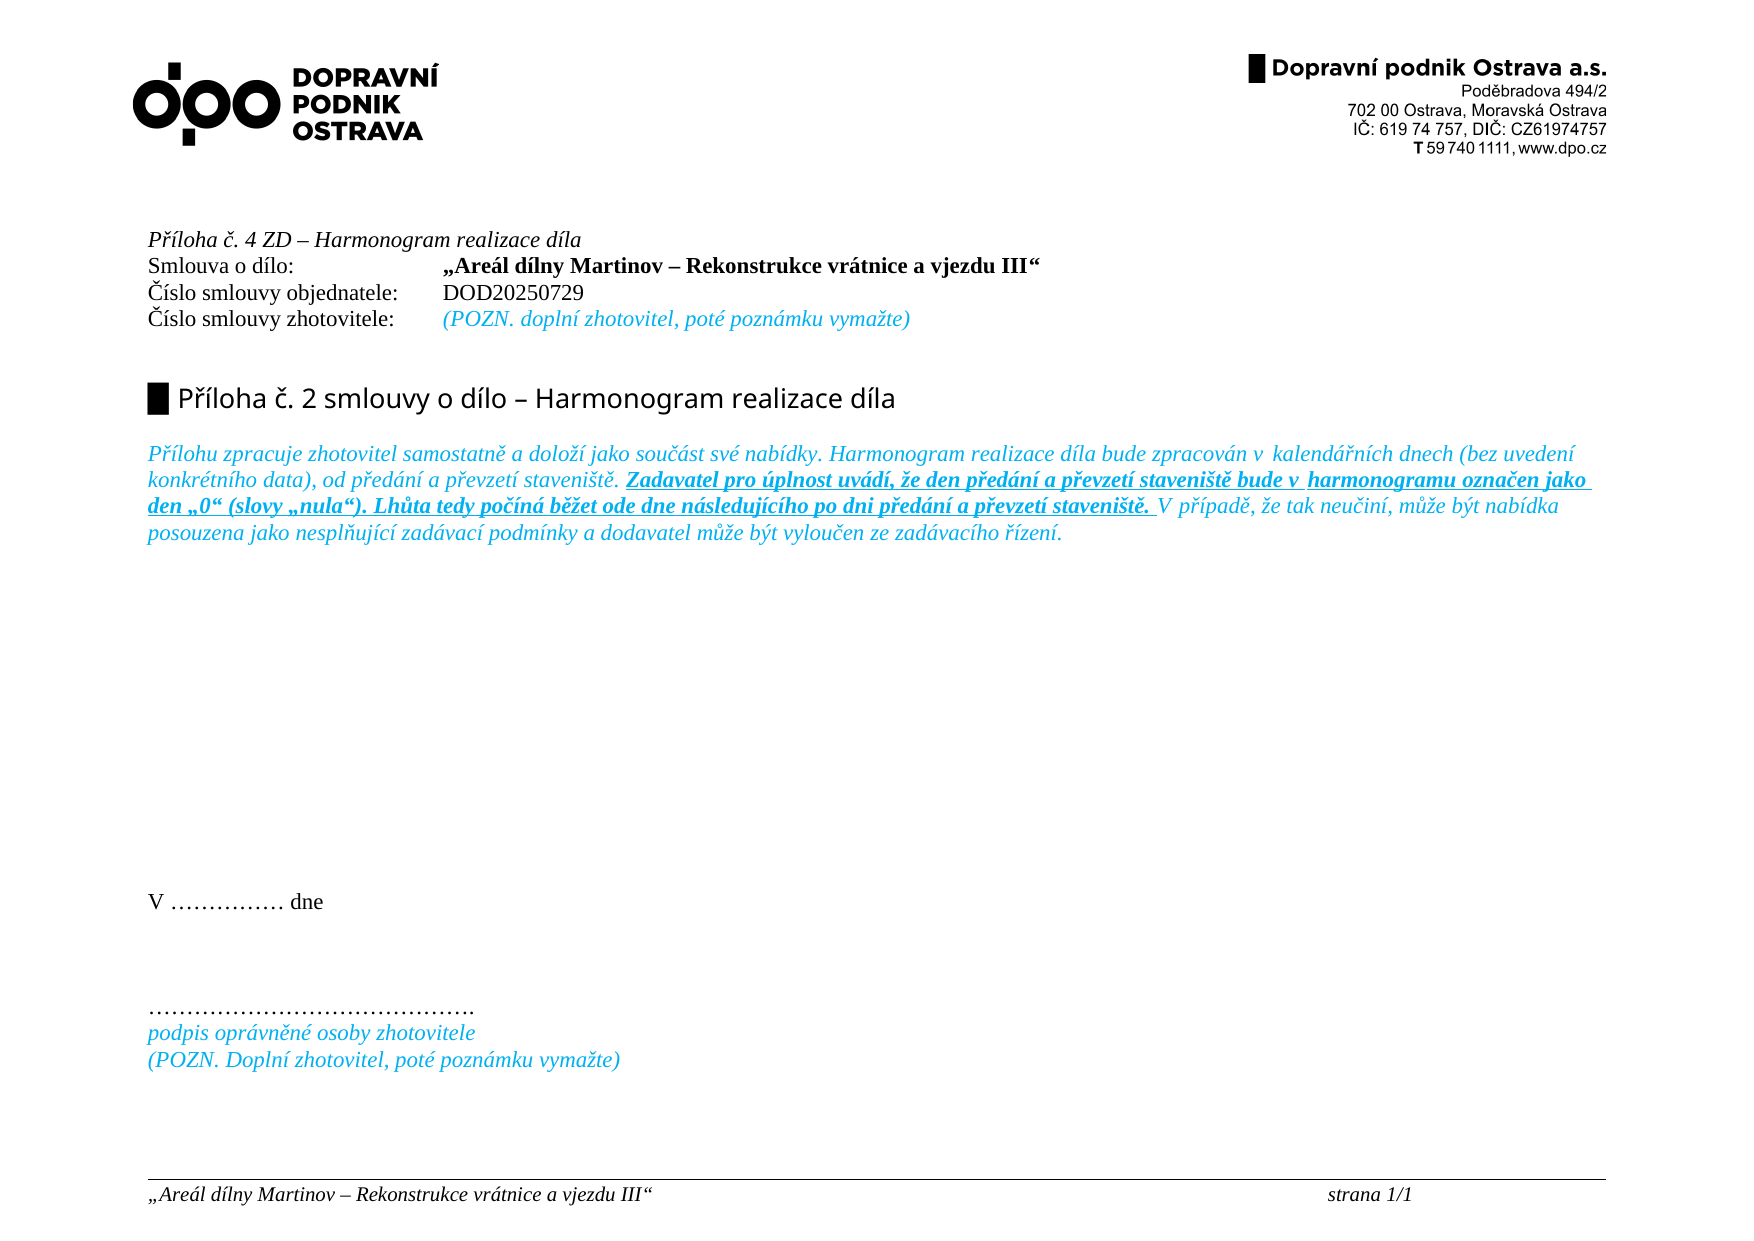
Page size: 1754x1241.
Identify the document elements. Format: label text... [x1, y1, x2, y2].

text Příloha č. 4 ZD – Harmonogram realizace díla [148, 226, 1606, 252]
text Přílohu zpracuje zhotovitel samostatně a doloží jako součást své nabídky. Harmonogram realizace díla bude zpracován v kalendářních dnech (bez uvedení konkrétního data), od předání a převzetí staveniště. Zadavatel pro úplnost uvádí, že den předání a převzetí staveniště bude v harmonogramu označen jako den „0“ (slovy „nula“). Lhůta tedy počíná běžet ode dne následujícího po dni předání a převzetí staveniště. V případě, že tak neučiní, může být nabídka posouzena jako nesplňující zadávací podmínky a dodavatel může být vyloučen ze zadávacího řízení. [148, 440, 1606, 545]
text podpis oprávněné osoby zhotovitele [148, 1019, 1606, 1046]
text Číslo smlouvy zhotovitele: (POZN. doplní zhotovitel, poté poznámku vymažte) [148, 305, 1606, 332]
subtitle V …………… dne [148, 888, 1606, 914]
picture [1248, 54, 1607, 157]
text Číslo smlouvy objednatele: DOD20250729 [148, 279, 1606, 305]
text ……………………………………. [148, 993, 1606, 1019]
text (POZN. Doplní zhotovitel, poté poznámku vymažte) [148, 1046, 1606, 1072]
text Smlouva o dílo: „Areál dílny Martinov – Rekonstrukce vrátnice a vjezdu III“ [148, 252, 1606, 279]
text █ Příloha č. 2 smlouvy o dílo – Harmonogram realizace díla [148, 382, 1606, 415]
picture [132, 62, 439, 146]
